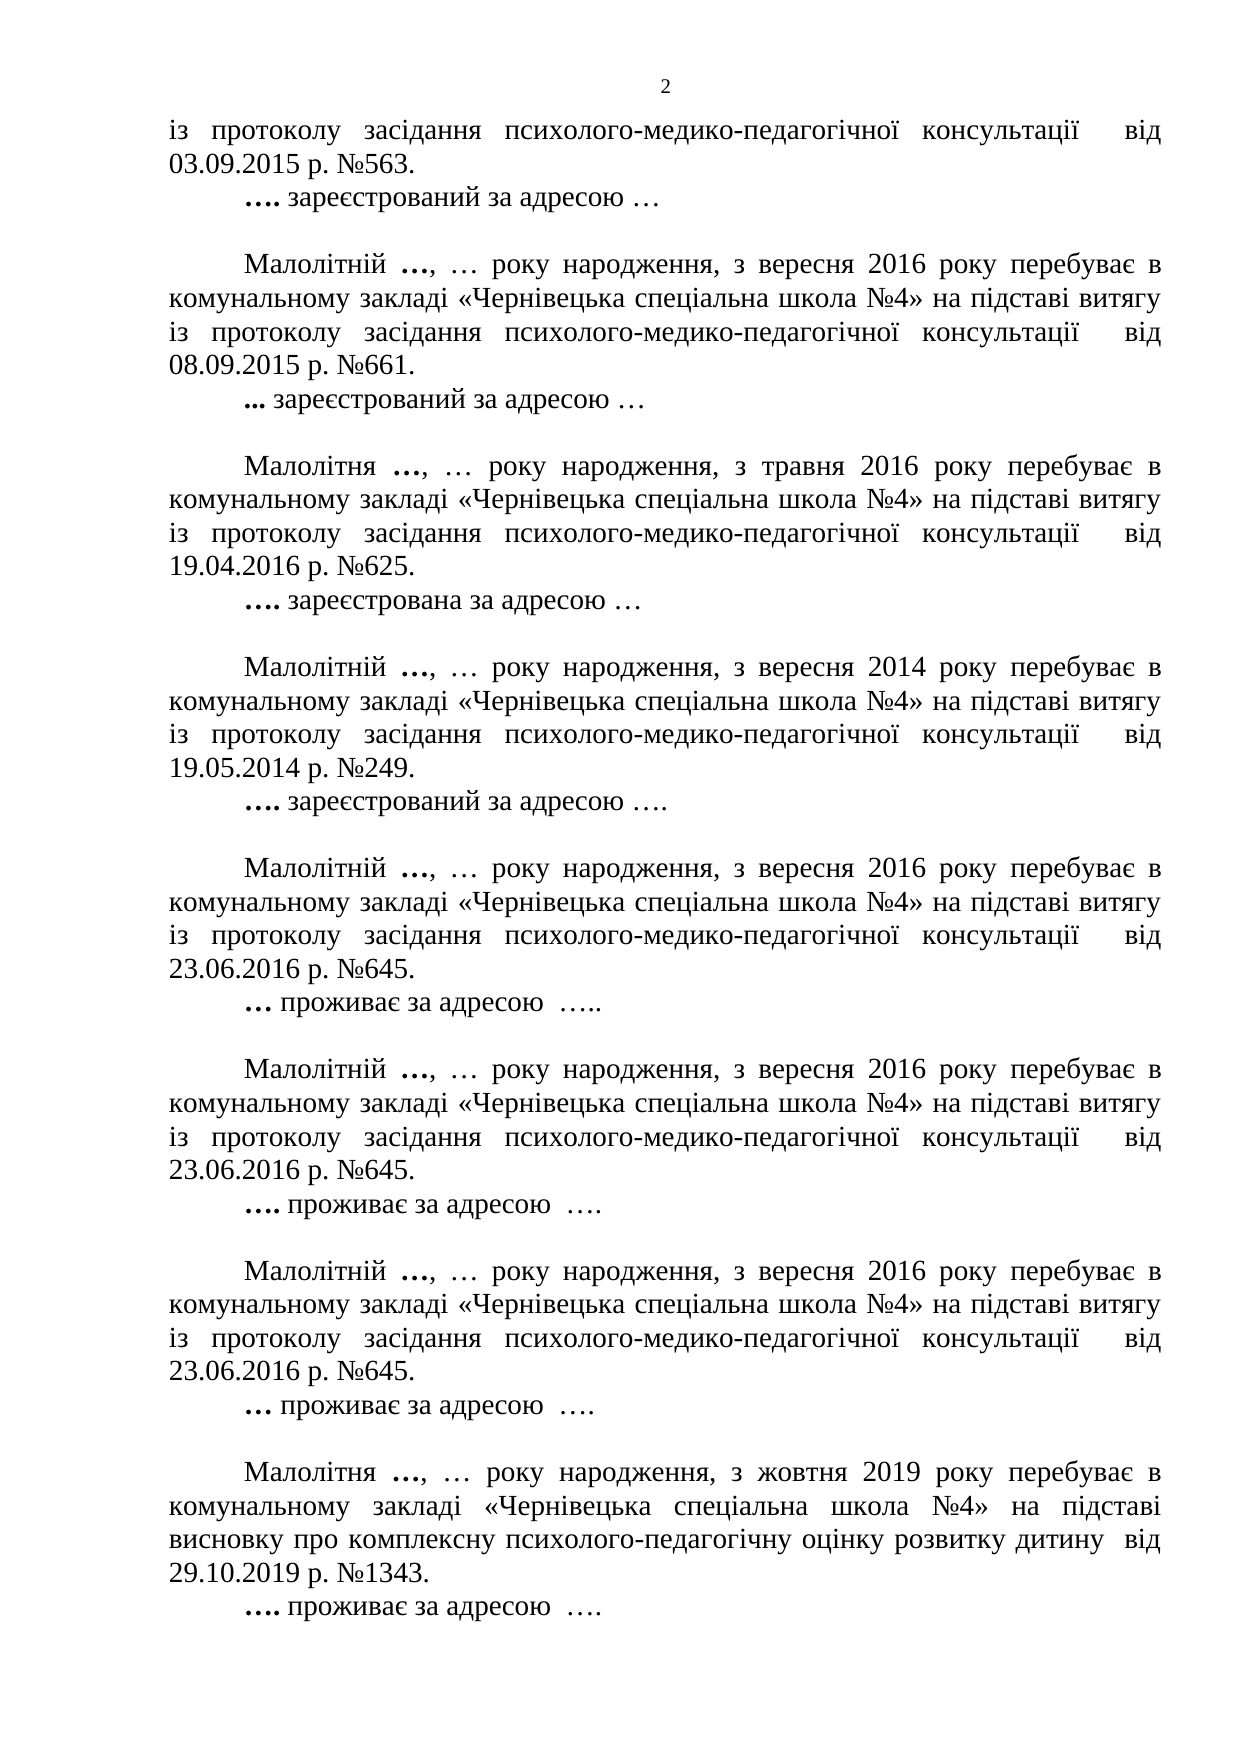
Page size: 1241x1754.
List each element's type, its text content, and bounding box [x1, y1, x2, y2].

text Малолітній …, … року народження, з вересня 2014 року перебуває в комунальному закладі «Чернівецька спеціальна школа №4» на підставі витягу із протоколу засідання психолого-медико-педагогічної консультації від 19.05.2014 р. №249. [169, 649, 1162, 783]
text …. зареєстрований за адресою …. [169, 783, 1162, 817]
text … проживає за адресою ….. [169, 984, 1162, 1018]
text ... зареєстрований за адресою … [169, 381, 1162, 414]
text Малолітня …, … року народження, з травня 2016 року перебуває в комунальному закладі «Чернівецька спеціальна школа №4» на підставі витягу із протоколу засідання психолого-медико-педагогічної консультації від 19.04.2016 р. №625. [169, 448, 1162, 582]
text …. зареєстрований за адресою … [169, 179, 1162, 213]
text …. проживає за адресою …. [169, 1588, 1162, 1622]
text …. зареєстрована за адресою … [169, 582, 1162, 616]
text …. проживає за адресою …. [169, 1186, 1162, 1219]
text Малолітня …, … року народження, з жовтня 2019 року перебуває в комунальному закладі «Чернівецька спеціальна школа №4» на підставі висновку про комплексну психолого-педагогічну оцінку розвитку дитину від 29.10.2019 р. №1343. [169, 1454, 1162, 1588]
text Малолітній …, … року народження, з вересня 2016 року перебуває в комунальному закладі «Чернівецька спеціальна школа №4» на підставі витягу із протоколу засідання психолого-медико-педагогічної консультації від 23.06.2016 р. №645. [169, 850, 1162, 984]
text Малолітній …, … року народження, з вересня 2016 року перебуває в комунальному закладі «Чернівецька спеціальна школа №4» на підставі витягу із протоколу засідання психолого-медико-педагогічної консультації від 23.06.2016 р. №645. [169, 1253, 1162, 1387]
text Малолітній …, … року народження, з вересня 2016 року перебуває в комунальному закладі «Чернівецька спеціальна школа №4» на підставі витягу із протоколу засідання психолого-медико-педагогічної консультації від 23.06.2016 р. №645. [169, 1052, 1162, 1186]
text … проживає за адресою …. [169, 1387, 1162, 1421]
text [169, 112, 1162, 179]
text Малолітній …, … року народження, з вересня 2016 року перебуває в комунальному закладі «Чернівецька спеціальна школа №4» на підставі витягу із протоколу засідання психолого-медико-педагогічної консультації від 08.09.2015 р. №661. [169, 247, 1162, 381]
